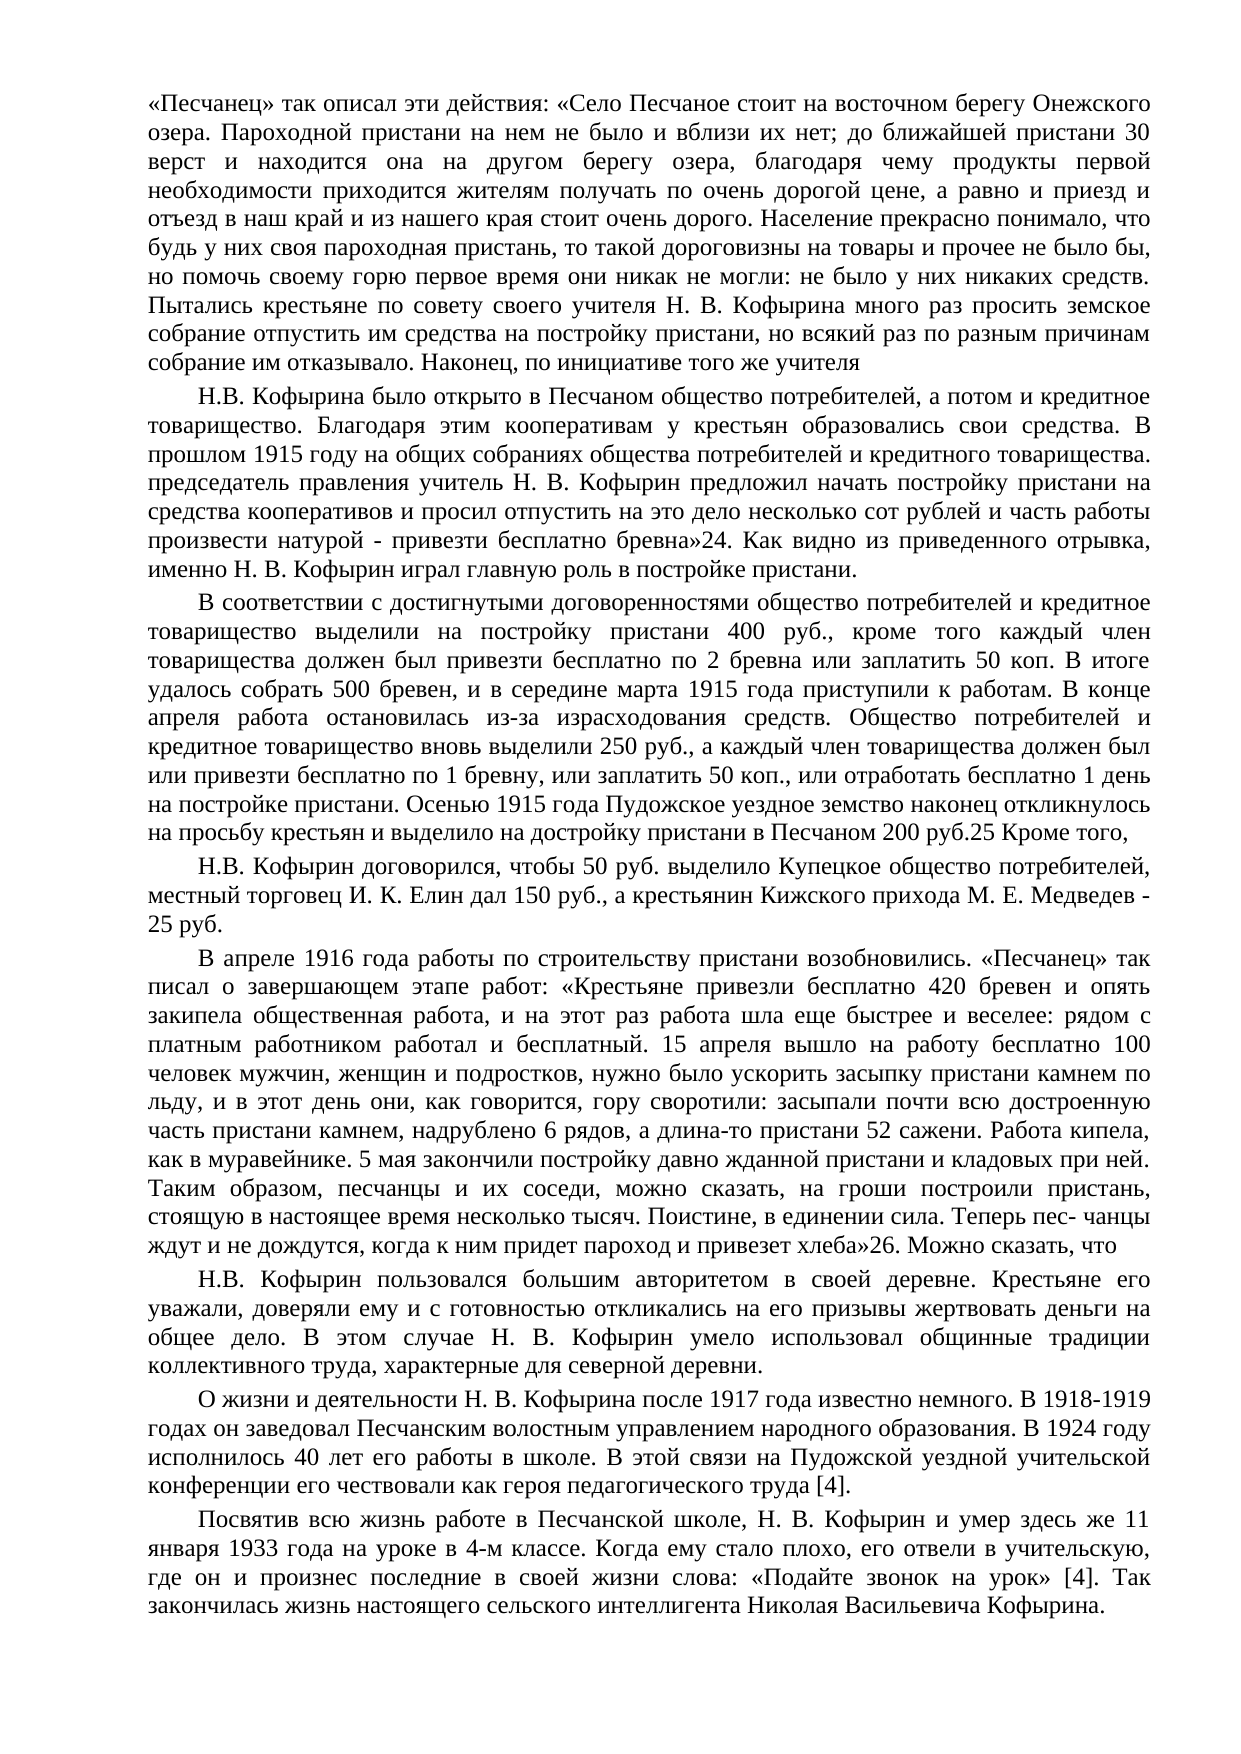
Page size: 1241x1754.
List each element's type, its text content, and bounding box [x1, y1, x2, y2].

text В апреле 1916 года работы по строительству пристани возобновились. «Песчанец» так писал о завершающем этапе работ: «Крестьяне привезли бесплатно 420 бревен и опять закипела общественная работа, и на этот раз работа шла еще быстрее и веселее: рядом с платным работником работал и бесплатный. 15 апреля вышло на работу бесплатно 100 человек мужчин, женщин и подростков, нужно было ускорить засыпку пристани камнем по льду, и в этот день они, как говорится, гору своротили: засыпали почти всю достроенную часть пристани камнем, надрублено 6 рядов, а длина-то пристани 52 сажени. Работа кипела, как в муравейнике. 5 мая закончили постройку давно жданной пристани и кладовых при ней. Таким образом, песчанцы и их соседи, можно сказать, на гроши построили пристань, стоящую в настоящее время несколько тысяч. Поистине, в единении сила. Теперь пес- чанцы ждут и не дождутся, когда к ним придет пароход и привезет хлеба»26. Можно сказать, что [148, 943, 1152, 1259]
text Посвятив всю жизнь работе в Песчанской школе, Н. В. Кофырин и умер здесь же 11 января 1933 года на уроке в 4-м классе. Когда ему стало плохо, его отвели в учительскую, где он и произнес последние в своей жизни слова: «Подайте звонок на урок» [4]. Так закончилась жизнь настоящего сельского интеллигента Николая Васильевича Кофырина. [148, 1504, 1152, 1619]
text Н.В. Кофырин договорился, чтобы 50 руб. выделило Купецкое общество потребителей, местный торговец И. К. Елин дал 150 руб., а крестьянин Кижского прихода М. Е. Медведев - 25 руб. [148, 851, 1152, 938]
text О жизни и деятельности Н. В. Кофырина после 1917 года известно немного. В 1918-1919 годах он заведовал Песчанским волостным управлением народного образования. В 1924 году исполнилось 40 лет его работы в школе. В этой связи на Пудожской уездной учительской конференции его чествовали как героя педагогического труда [4]. [148, 1384, 1152, 1499]
text В соответствии с достигнутыми договоренностями общество потребителей и кредитное товарищество выделили на постройку пристани 400 руб., кроме того каждый член товарищества должен был привезти бесплатно по 2 бревна или заплатить 50 коп. В итоге удалось собрать 500 бревен, и в середине марта 1915 года приступили к работам. В конце апреля работа остановилась из-за израсходования средств. Общество потребителей и кредитное товарищество вновь выделили 250 руб., а каждый член товарищества должен был или привезти бесплатно по 1 бревну, или заплатить 50 коп., или отработать бесплатно 1 день на постройке пристани. Осенью 1915 года Пудожское уездное земство наконец откликнулось на просьбу крестьян и выделило на достройку пристани в Песчаном 200 руб.25 Кроме того, [148, 587, 1152, 846]
text Н.В. Кофырин пользовался большим авторитетом в своей деревне. Крестьяне его уважали, доверяли ему и с готовностью откликались на его призывы жертвовать деньги на общее дело. В этом случае Н. В. Кофырин умело использовал общинные традиции коллективного труда, характерные для северной деревни. [148, 1264, 1152, 1379]
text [148, 88, 1152, 376]
text Н.В. Кофырина было открыто в Песчаном общество потребителей, а потом и кредитное товарищество. Благодаря этим кооперативам у крестьян образовались свои средства. В прошлом 1915 году на общих собраниях общества потребителей и кредитного товарищества. председатель правления учитель Н. В. Кофырин предложил начать постройку пристани на средства кооперативов и просил отпустить на это дело несколько сот рублей и часть работы произвести натурой - привезти бесплатно бревна»24. Как видно из приведенного отрывка, именно Н. В. Кофырин играл главную роль в постройке пристани. [148, 381, 1152, 582]
